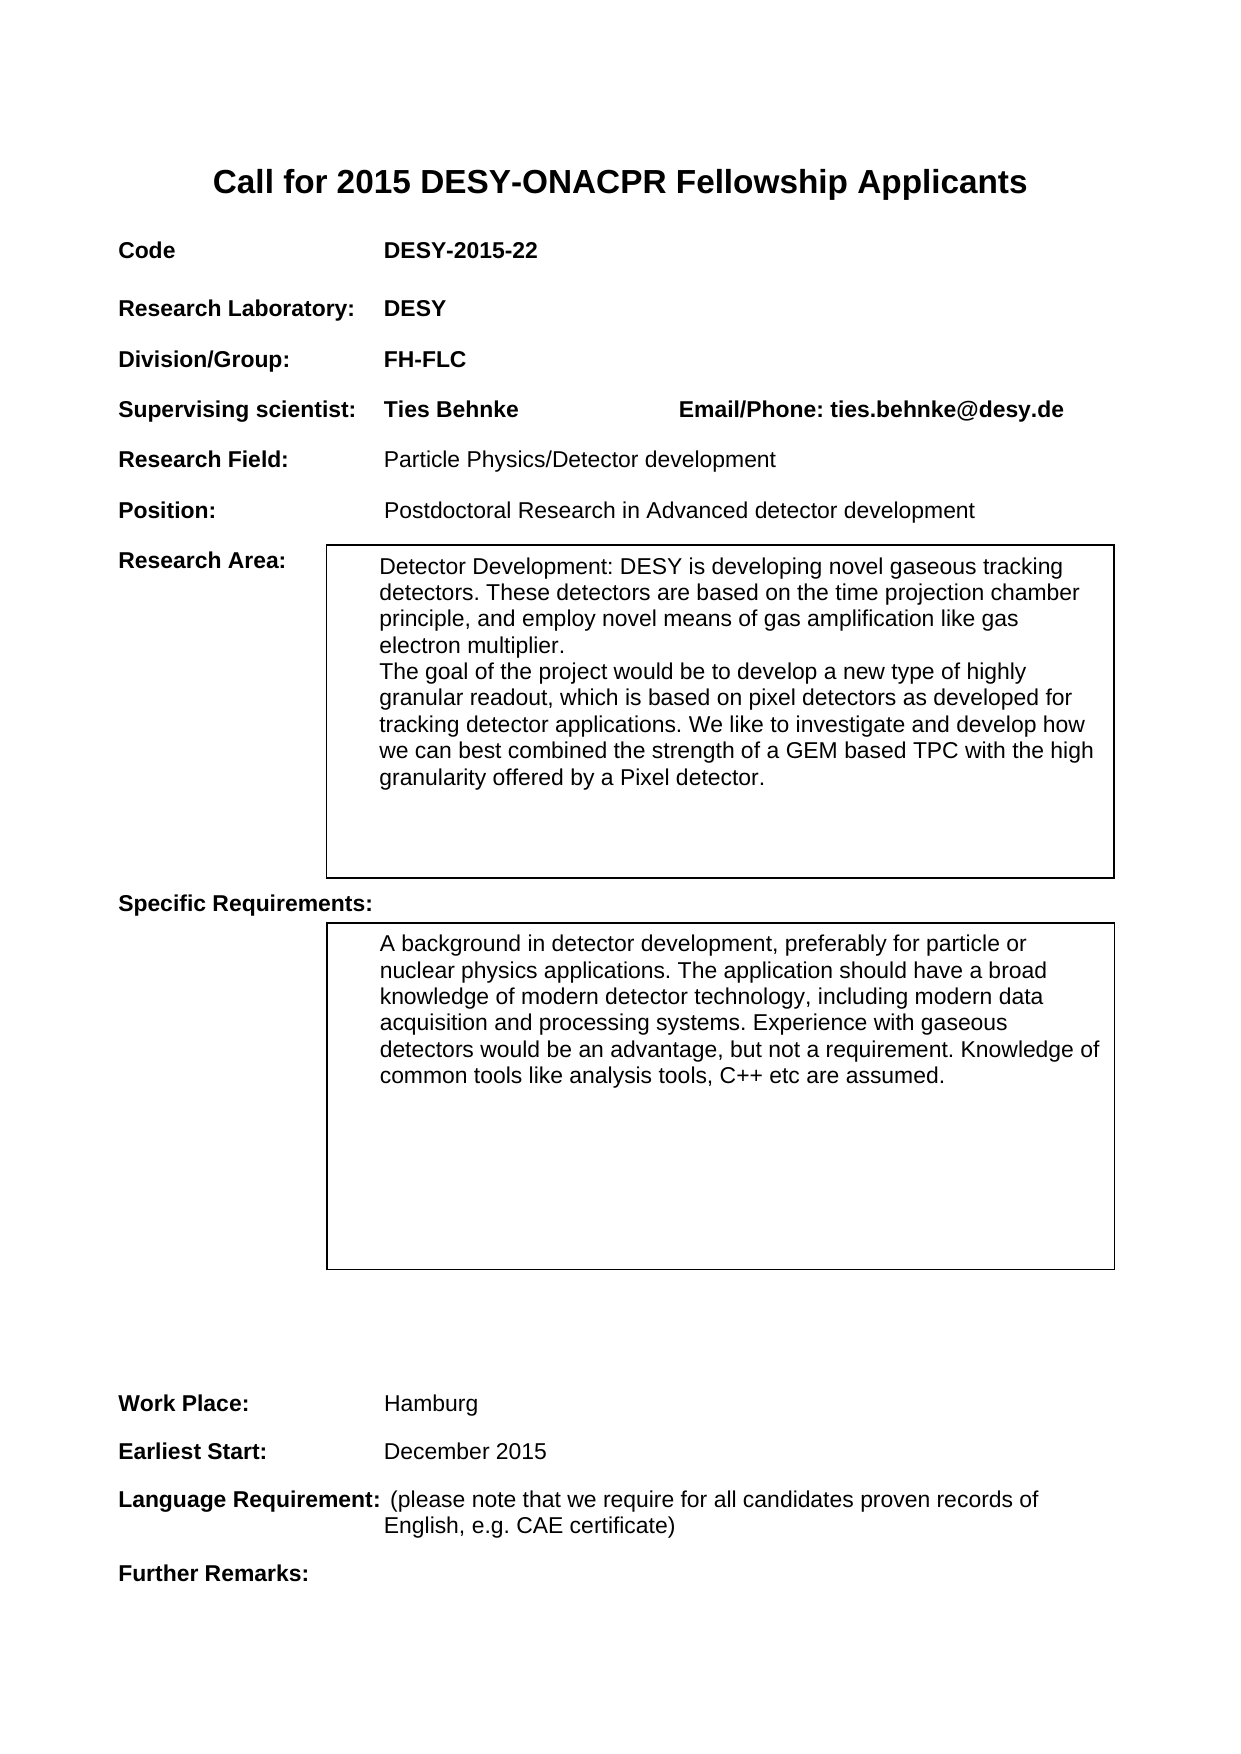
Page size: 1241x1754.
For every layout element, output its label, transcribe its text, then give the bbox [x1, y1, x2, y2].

text Position: Postdoctoral Research in Advanced detector development [118, 497, 1122, 523]
text Research Area: [118, 547, 326, 573]
subtitle Supervising scientist: Ties Behnke Email/Phone: ties.behnke@desy.de [118, 396, 1122, 422]
text Call for 2015 DESY-ONACPR Fellowship Applicants [118, 162, 1122, 201]
text Language Requirement: (please note that we require for all candidates proven records of English, e.g. CAE certificate) [118, 1486, 1122, 1539]
text Specific Requirements: [118, 889, 1122, 916]
text Further Remarks: [118, 1560, 1122, 1587]
subtitle Research Field: Particle Physics/Detector development [118, 446, 1122, 473]
text Earliest Start: December 2015 [118, 1438, 1122, 1464]
subtitle Research Laboratory: DESY [118, 295, 1122, 322]
text Work Place: Hamburg [118, 1390, 1122, 1417]
subtitle Division/Group: FH-FLC [118, 346, 1122, 372]
subtitle Code DESY-2015-22 [118, 237, 1122, 263]
